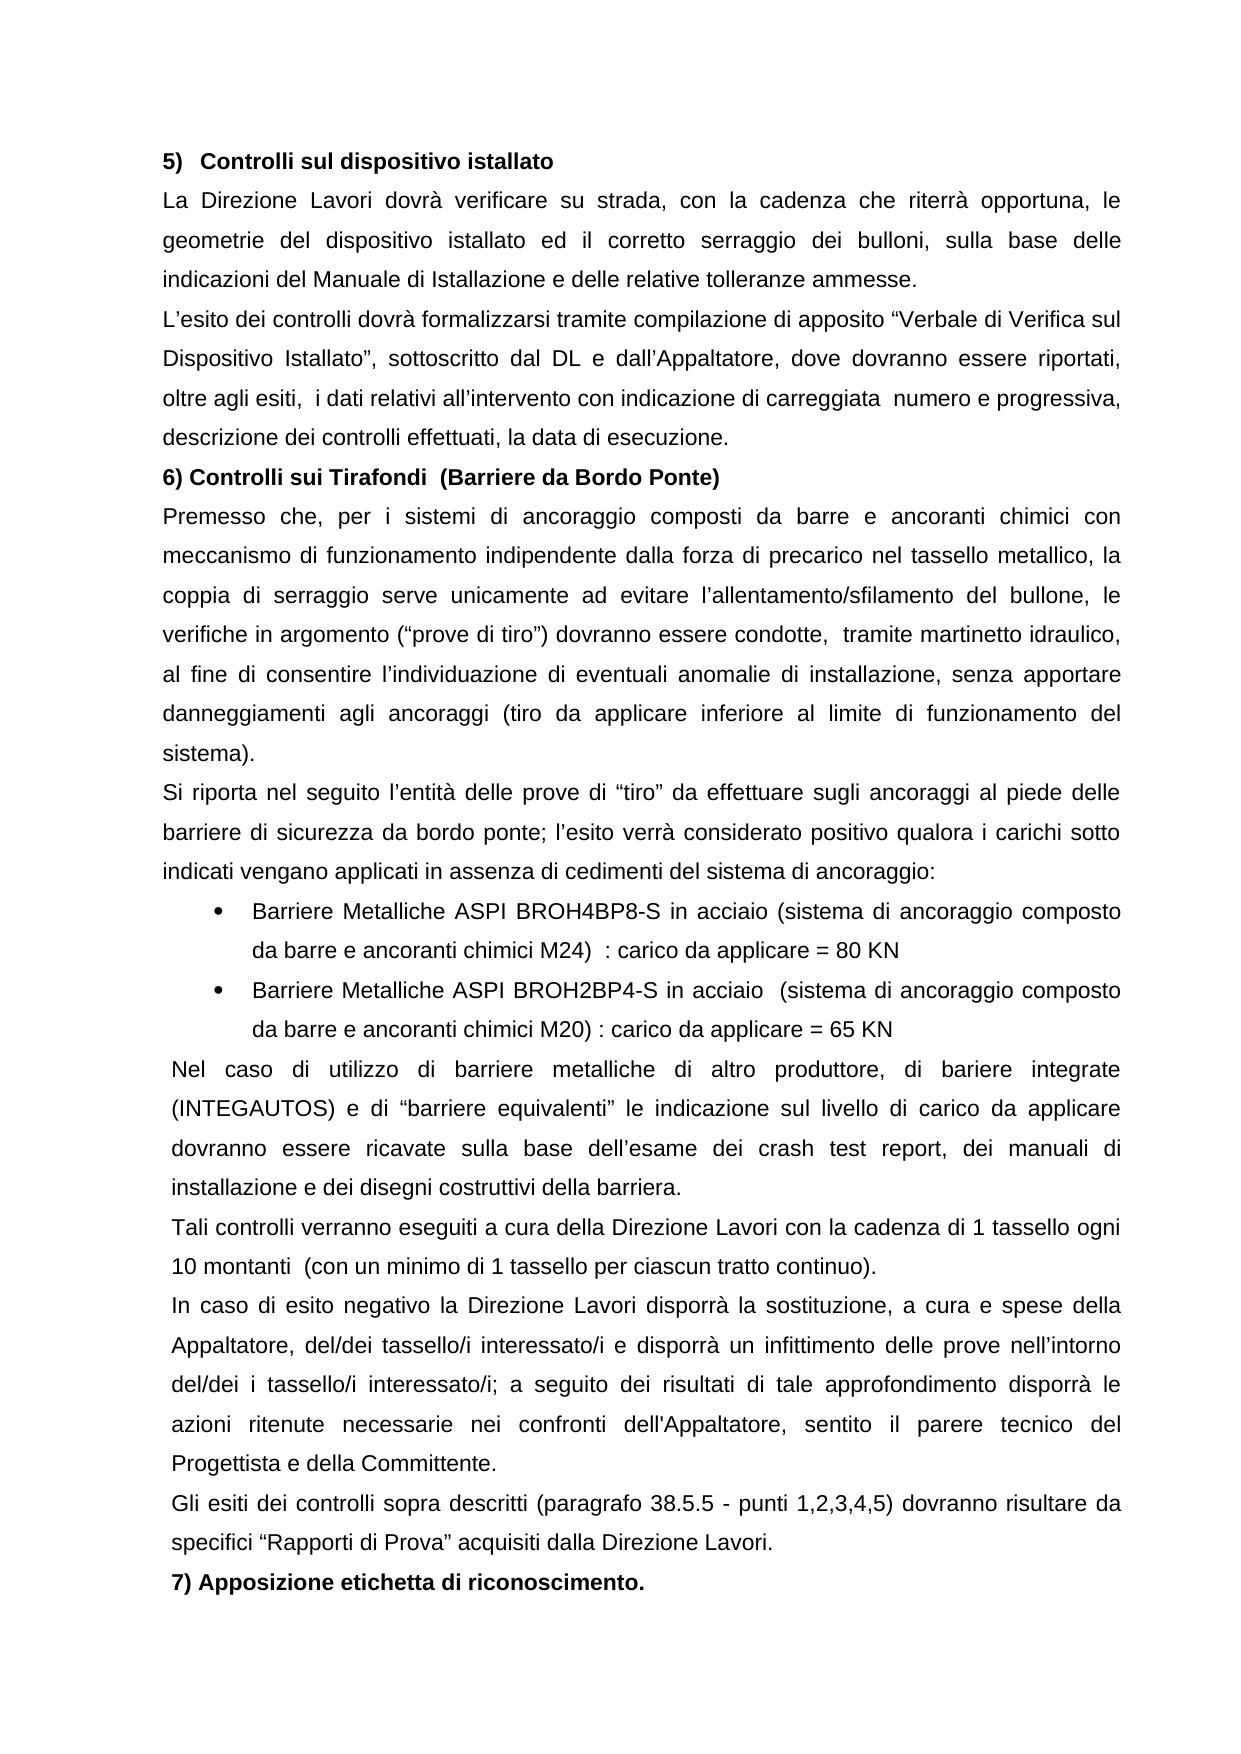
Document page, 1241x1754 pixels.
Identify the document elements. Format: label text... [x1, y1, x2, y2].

text In caso di esito negativo la Direzione Lavori disporrà la sostituzione, a cura e spese della Appaltatore, del/dei tassello/i interessato/i e disporrà un infittimento delle prove nell’intorno del/dei i tassello/i interessato/i; a seguito dei risultati di tale approfondimento disporrà le azioni ritenute necessarie nei confronti dell'Appaltatore, sentito il parere tecnico del Progettista e della Committente. [171, 1292, 1122, 1477]
list Controlli sul dispositivo istallato [162, 148, 1122, 174]
text 6) Controlli sui Tirafondi (Barriere da Bordo Ponte) [118, 463, 1122, 490]
list Barriere Metalliche ASPI BROH2BP4-S in acciaio (sistema di ancoraggio composto da barre e ancoranti chimici M20) : carico da applicare = 65 KN [214, 977, 1122, 1042]
text 7) Apposizione etichetta di riconoscimento. [118, 1569, 1122, 1595]
text Tali controlli verranno eseguiti a cura della Direzione Lavori con la cadenza di 1 tassello ogni 10 montanti (con un minimo di 1 tassello per ciascun tratto continuo). [171, 1213, 1122, 1279]
text Gli esiti dei controlli sopra descritti (paragrafo 38.5.5 - punti 1,2,3,4,5) dovranno risultare da specifici “Rapporti di Prova” acquisiti dalla Direzione Lavori. [171, 1490, 1122, 1556]
text La Direzione Lavori dovrà verificare su strada, con la cadenza che riterrà opportuna, le geometrie del dispositivo istallato ed il corretto serraggio dei bulloni, sulla base delle indicazioni del Manuale di Istallazione e delle relative tolleranze ammesse. [162, 187, 1122, 292]
text Premesso che, per i sistemi di ancoraggio composti da barre e ancoranti chimici con meccanismo di funzionamento indipendente dalla forza di precarico nel tassello metallico, la coppia di serraggio serve unicamente ad evitare l’allentamento/sfilamento del bullone, le verifiche in argomento (“prove di tiro”) dovranno essere condotte, tramite martinetto idraulico, al fine di consentire l’individuazione di eventuali anomalie di installazione, senza apportare danneggiamenti agli ancoraggi (tiro da applicare inferiore al limite di funzionamento del sistema). [162, 503, 1122, 766]
text Si riporta nel seguito l’entità delle prove di “tiro” da effettuare sugli ancoraggi al piede delle barriere di sicurezza da bordo ponte; l’esito verrà considerato positivo qualora i carichi sotto indicati vengano applicati in assenza di cedimenti del sistema di ancoraggio: [162, 779, 1122, 884]
text Nel caso di utilizzo di barriere metalliche di altro produttore, di bariere integrate (INTEGAUTOS) e di “barriere equivalenti” le indicazione sul livello di carico da applicare dovranno essere ricavate sulla base dell’esame dei crash test report, dei manuali di installazione e dei disegni costruttivi della barriera. [171, 1056, 1122, 1200]
list Barriere Metalliche ASPI BROH4BP8-S in acciaio (sistema di ancoraggio composto da barre e ancoranti chimici M24) : carico da applicare = 80 KN [214, 898, 1122, 963]
text L’esito dei controlli dovrà formalizzarsi tramite compilazione di apposito “Verbale di Verifica sul Dispositivo Istallato”, sottoscritto dal DL e dall’Appaltatore, dove dovranno essere riportati, oltre agli esiti, i dati relativi all’intervento con indicazione di carreggiata numero e progressiva, descrizione dei controlli effettuati, la data di esecuzione. [162, 306, 1122, 450]
